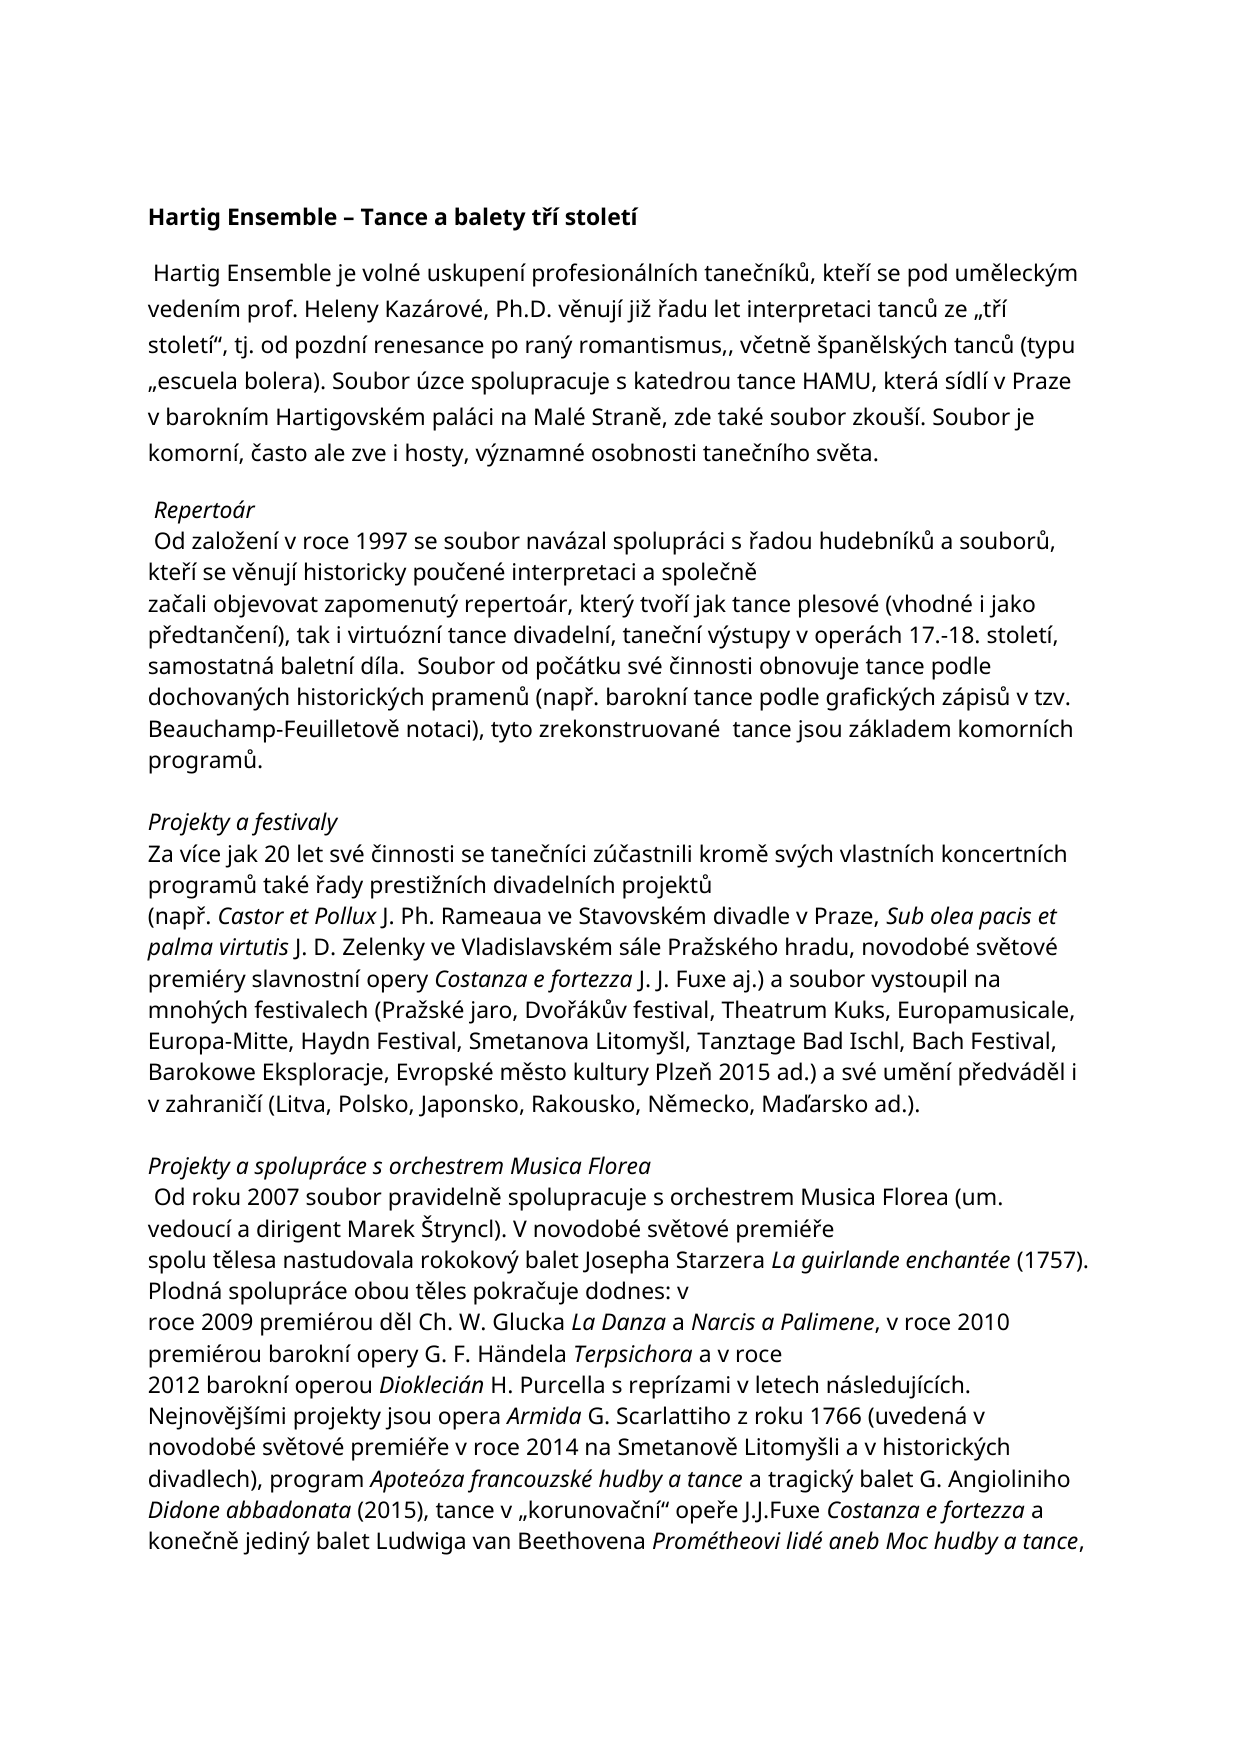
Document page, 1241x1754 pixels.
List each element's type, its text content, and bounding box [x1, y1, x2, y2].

text spolu tělesa nastudovala rokokový balet Josepha Starzera La guirlande enchantée (1757). Plodná spolupráce obou těles pokračuje dodnes: v [148, 1244, 1093, 1306]
text (např. Castor et Pollux J. Ph. Rameaua ve Stavovském divadle v Praze, Sub olea pacis et palma virtutis J. D. Zelenky ve Vladislavském sále Pražského hradu, novodobé světové premiéry slavnostní opery Costanza e fortezza J. J. Fuxe aj.) a soubor vystoupil na mnohých festivalech (Pražské jaro, Dvořákův festival, Theatrum Kuks, Europamusicale, Europa-Mitte, Haydn Festival, Smetanova Litomyšl, Tanztage Bad Ischl, Bach Festival, Barokowe Eksploracje, Evropské město kultury Plzeň 2015 ad.) a své umění předváděl i v zahraničí (Litva, Polsko, Japonsko, Rakousko, Německo, Maďarsko ad.). [148, 900, 1093, 1119]
text začali objevovat zapomenutý repertoár, který tvoří jak tance plesové (vhodné i jako předtančení), tak i virtuózní tance divadelní, taneční výstupy v operách 17.-18. století, samostatná baletní díla. Soubor od počátku své činnosti obnovuje tance podle dochovaných historických pramenů (např. barokní tance podle grafických zápisů v tzv. Beauchamp-Feuilletově notaci), tyto zrekonstruované tance jsou základem komorních programů. [148, 588, 1093, 775]
text roce 2009 premiérou děl Ch. W. Glucka La Danza a Narcis a Palimene, v roce 2010 premiérou barokní opery G. F. Händela Terpsichora a v roce [148, 1306, 1093, 1369]
text Od založení v roce 1997 se soubor navázal spolupráci s řadou hudebníků a souborů, kteří se věnují historicky poučené interpretaci a společně [148, 525, 1093, 588]
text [148, 1369, 1093, 1556]
text Hartig Ensemble je volné uskupení profesionálních tanečníků, kteří se pod uměleckým vedením prof. Heleny Kazárové, Ph.D. věnují již řadu let interpretaci tanců ze „tří století“, tj. od pozdní renesance po raný romantismus,, včetně španělských tanců (typu „escuela bolera). Soubor úzce spolupracuje s katedrou tance HAMU, která sídlí v Praze v barokním Hartigovském paláci na Malé Straně, zde také soubor zkouší. Soubor je komorní, často ale zve i hosty, významné osobnosti tanečního světa. [148, 257, 1093, 468]
text Projekty a festivaly [148, 806, 1093, 838]
text Projekty a spolupráce s orchestrem Musica Florea [148, 1150, 1093, 1181]
text Od roku 2007 soubor pravidelně spolupracuje s orchestrem Musica Florea (um. vedoucí a dirigent Marek Štryncl). V novodobé světové premiéře [148, 1181, 1093, 1244]
text Hartig Ensemble – Tance a balety tří století [148, 201, 1093, 232]
text Repertoár [148, 494, 1093, 525]
text Za více jak 20 let své činnosti se tanečníci zúčastnili kromě svých vlastních koncertních programů také řady prestižních divadelních projektů [148, 838, 1093, 900]
